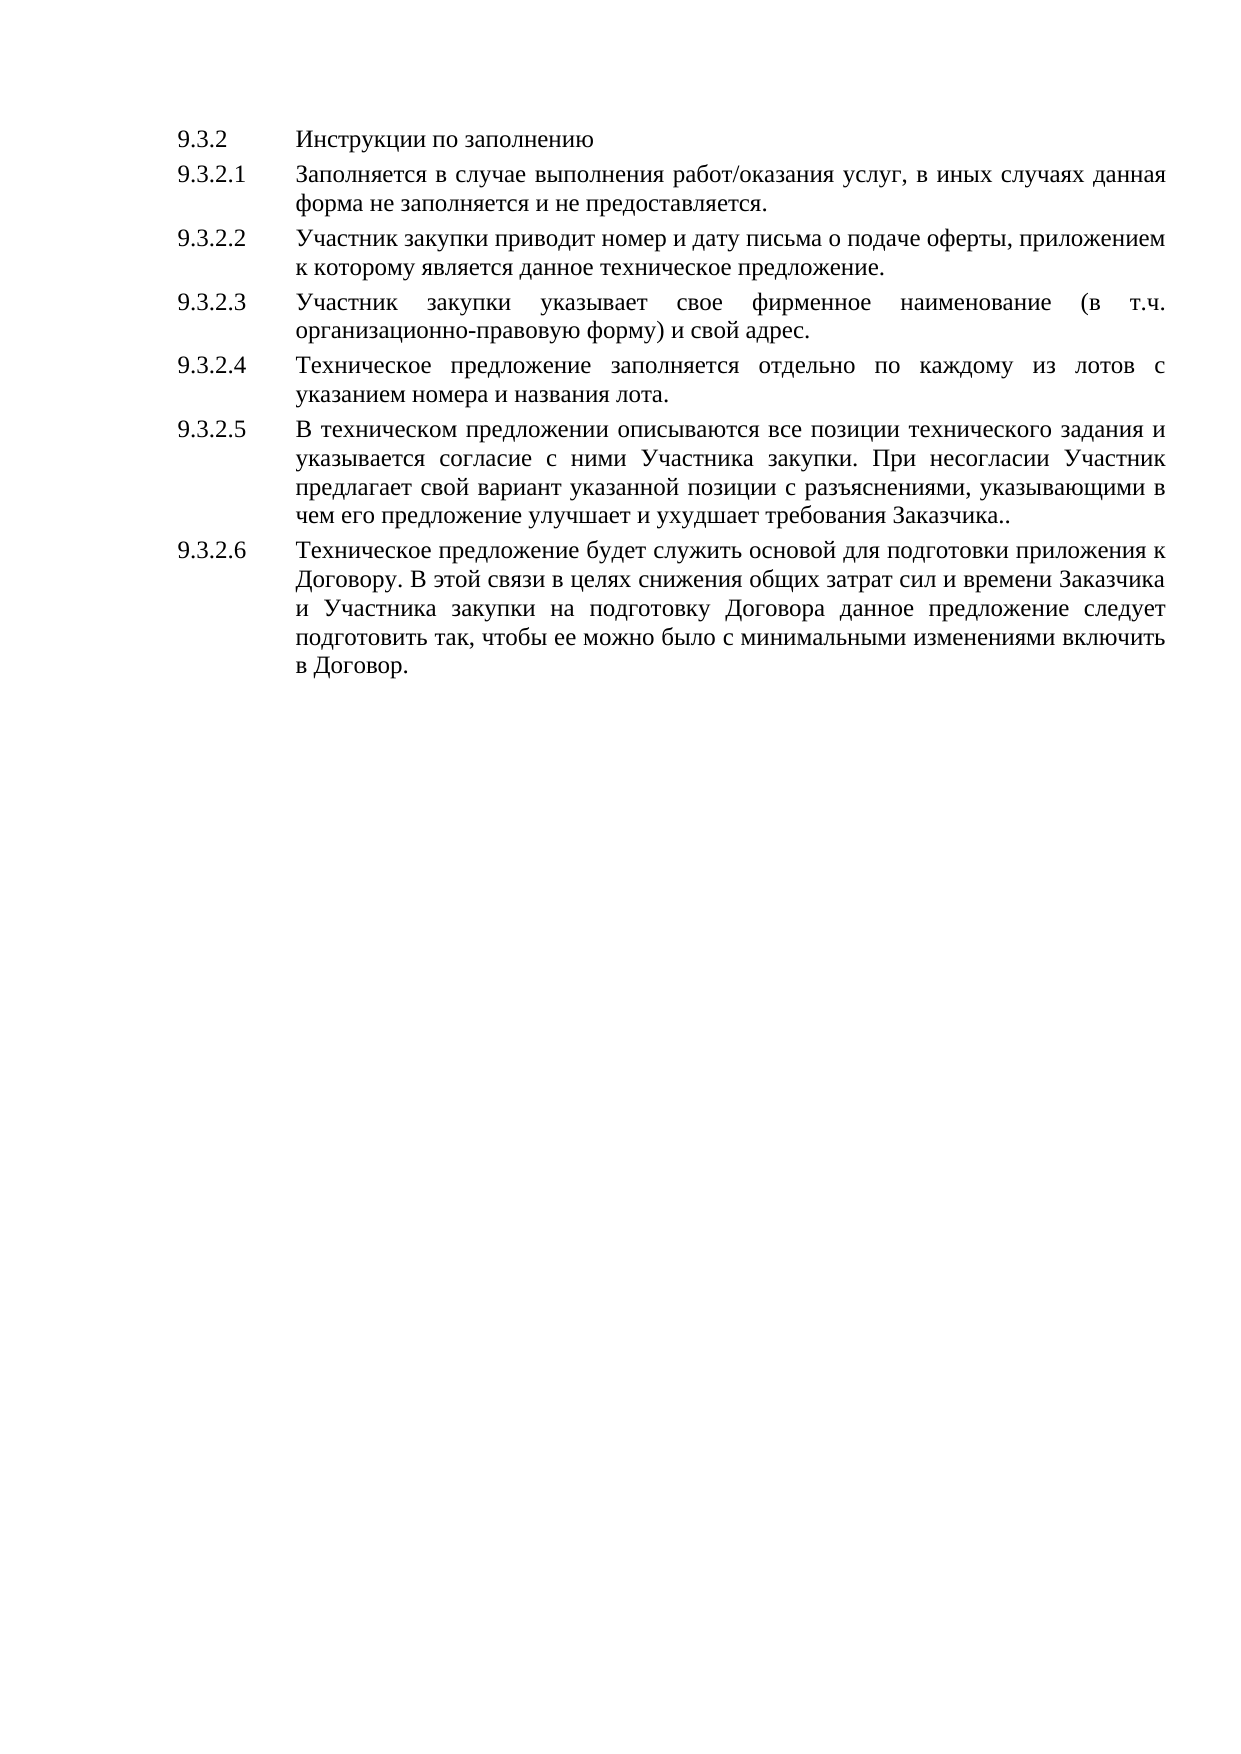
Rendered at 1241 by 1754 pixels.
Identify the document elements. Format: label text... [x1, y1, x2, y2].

list Участник закупки указывает свое фирменное наименование (в т.ч. организационно-правовую форму) и свой адрес. [177, 287, 1167, 344]
list Техническое предложение заполняется отдельно по каждому из лотов с указанием номера и названия лота. [177, 351, 1167, 408]
list Участник закупки приводит номер и дату письма о подаче оферты, приложением к которому является данное техническое предложение. [177, 223, 1167, 281]
list Инструкции по заполнению [177, 124, 1167, 153]
list Заполняется в случае выполнения работ/оказания услуг, в иных случаях данная форма не заполняется и не предоставляется. [177, 159, 1167, 217]
list Техническое предложение будет служить основой для подготовки приложения к Договору. В этой связи в целях снижения общих затрат сил и времени Заказчика и Участника закупки на подготовку Договора данное предложение следует подготовить так, чтобы ее можно было с минимальными изменениями включить в Договор. [177, 536, 1167, 679]
list В техническом предложении описываются все позиции технического задания и указывается согласие с ними Участника закупки. При несогласии Участник предлагает свой вариант указанной позиции с разъяснениями, указывающими в чем его предложение улучшает и ухудшает требования Заказчика.. [177, 414, 1167, 529]
